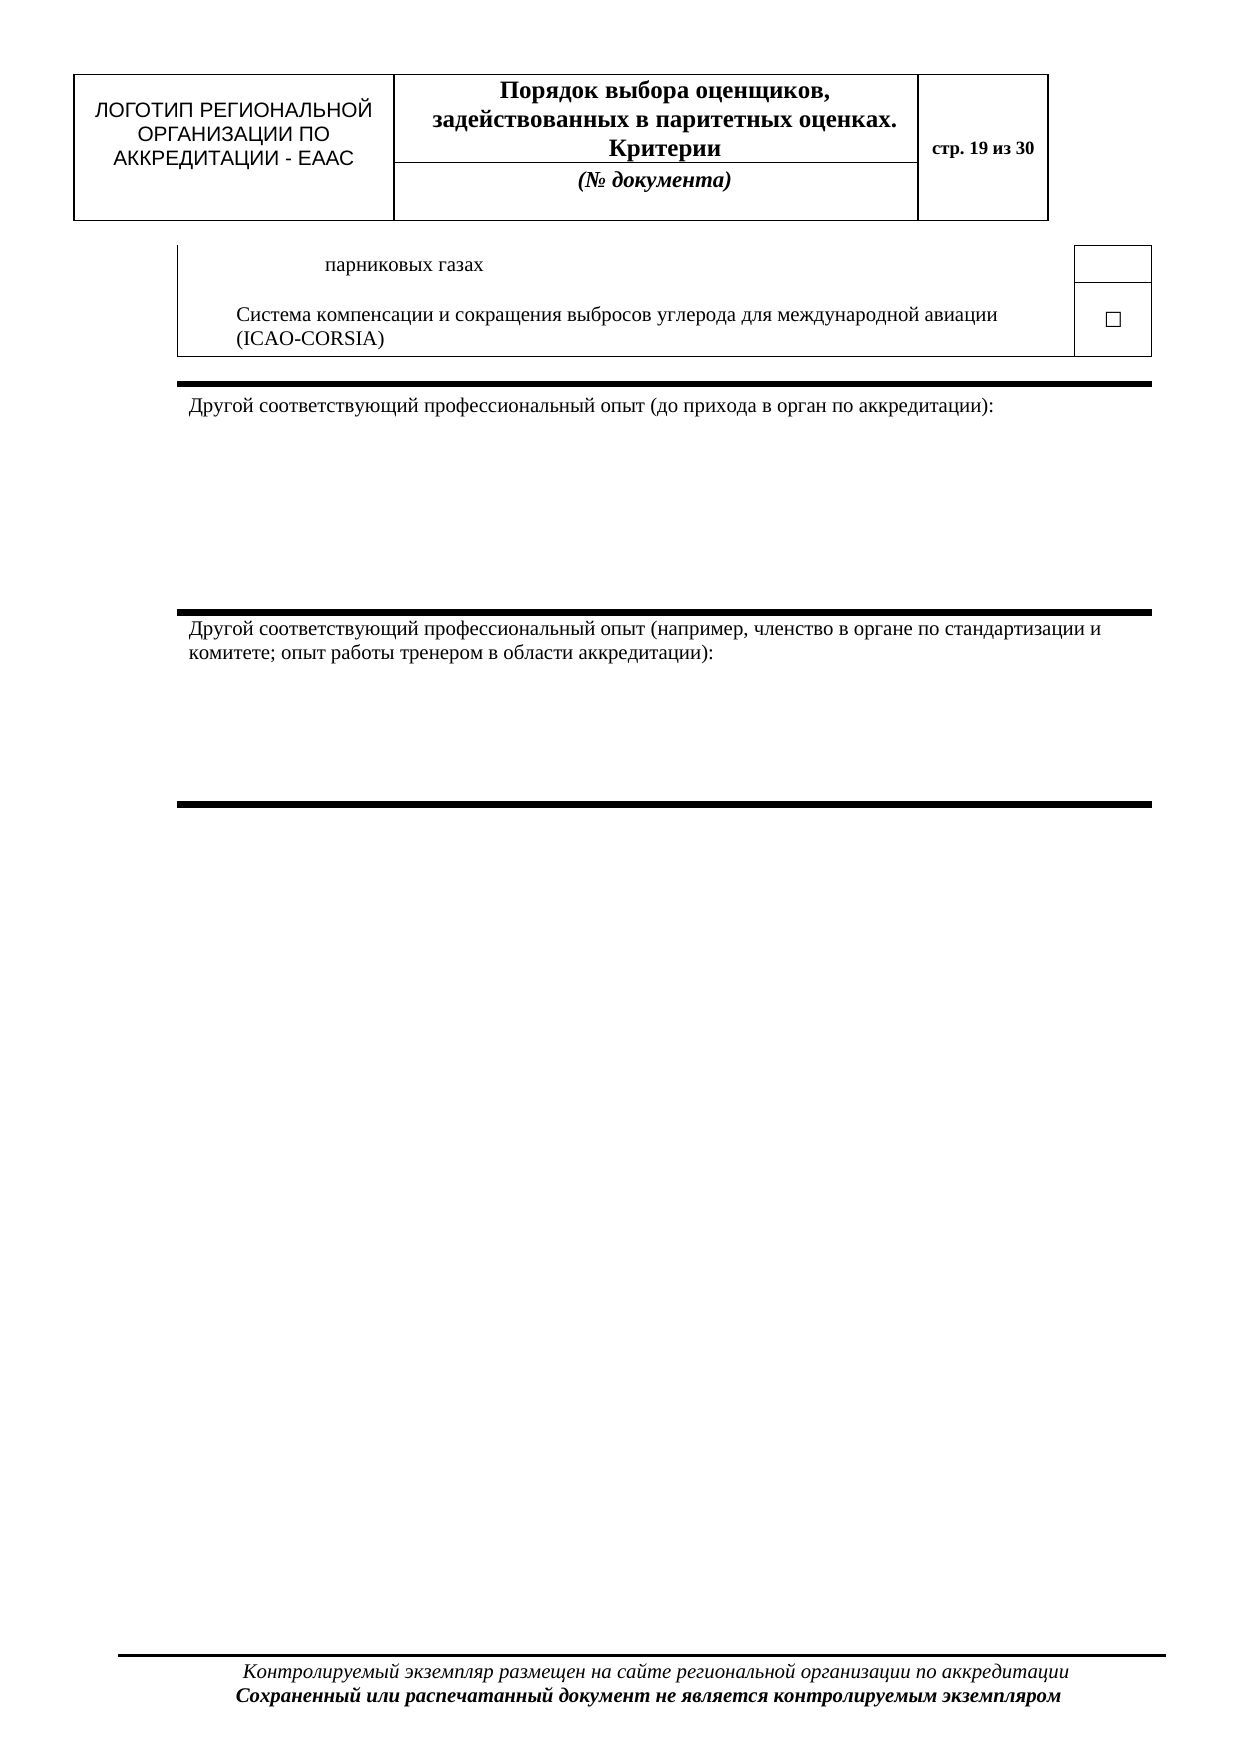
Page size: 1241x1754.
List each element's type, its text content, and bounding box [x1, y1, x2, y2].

table_cell Система компенсации и сокращения выбросов углерода для международной авиации (ICAO-CORSIA) [178, 282, 1074, 356]
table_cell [178, 245, 1074, 282]
table_header Другой соответствующий профессиональный опыт (до прихода в орган по аккредитации): [177, 387, 1152, 609]
table_cell Другой соответствующий профессиональный опыт (например, членство в органе по стандартизации и комитете; опыт работы тренером в области аккредитации): [177, 616, 1152, 801]
